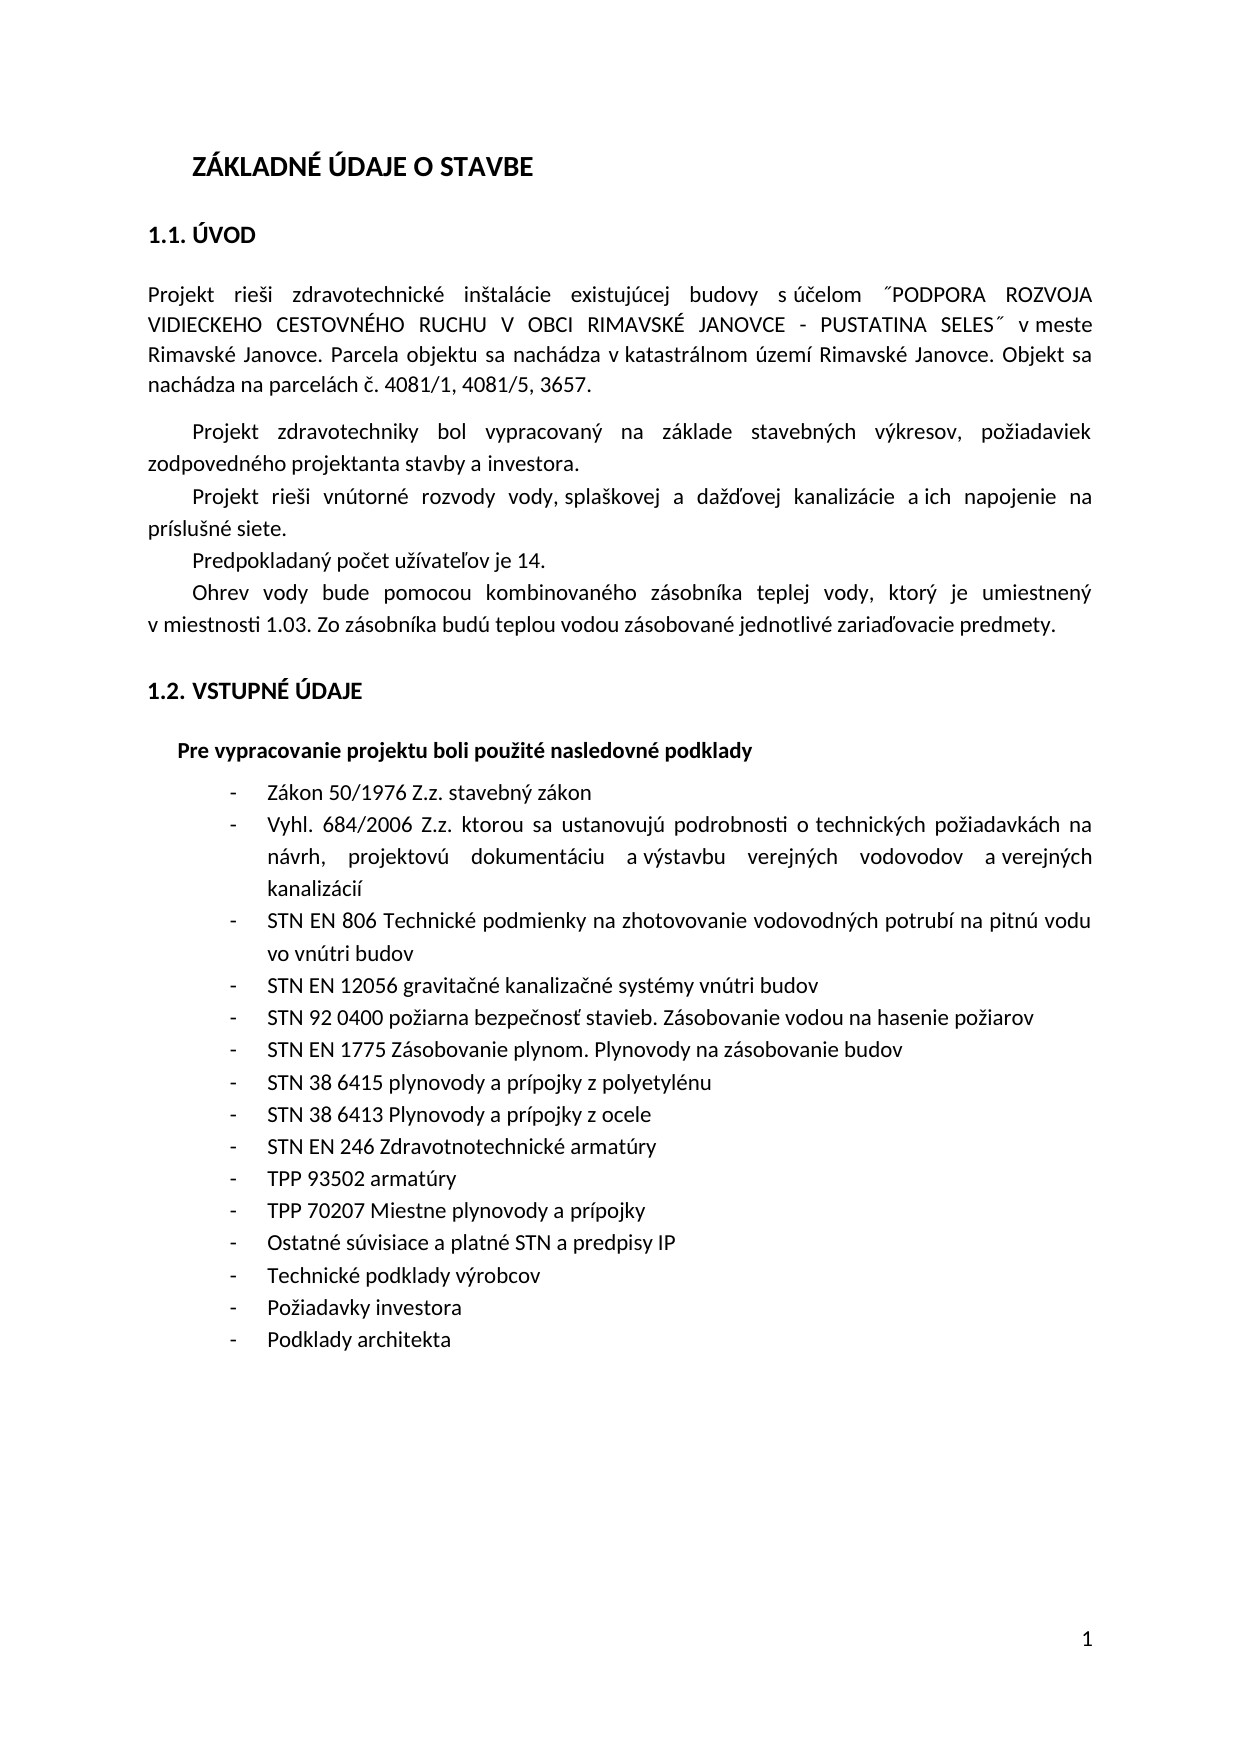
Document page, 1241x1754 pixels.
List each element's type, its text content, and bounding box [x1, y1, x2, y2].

list STN EN 12056 gravitačné kanalizačné systémy vnútri budov [229, 971, 1093, 999]
list STN 92 0400 požiarna bezpečnosť stavieb. Zásobovanie vodou na hasenie požiarov [229, 1003, 1093, 1031]
list Ostatné súvisiace a platné STN a predpisy IP [229, 1228, 1093, 1257]
text Projekt zdravotechniky bol vypracovaný na základe stavebných výkresov, požiadaviek zodpovedného projektanta stavby a investora. [148, 417, 1093, 478]
list Podklady architekta [229, 1325, 1093, 1353]
text Úvod [148, 219, 1093, 249]
list Vyhl. 684/2006 Z.z. ktorou sa ustanovujú podrobnosti o technických požiadavkách na návrh, projektovú dokumentáciu a výstavbu verejných vodovodov a verejných kanalizácií [229, 810, 1093, 902]
text Ohrev vody bude pomocou kombinovaného zásobníka teplej vody, ktorý je umiestnený v miestnosti 1.03. Zo zásobníka budú teplou vodou zásobované jednotlivé zariaďovacie predmety. [148, 578, 1093, 638]
list Technické podklady výrobcov [229, 1261, 1093, 1289]
text Vstupné údaje [147, 675, 1093, 705]
list STN EN 246 Zdravotnotechnické armatúry [229, 1132, 1093, 1160]
text Projekt rieši zdravotechnické inštalácie existujúcej budovy s účelom ˝PODPORA ROZVOJA VIDIECKEHO CESTOVNÉHO RUCHU V OBCI RIMAVSKÉ JANOVCE - PUSTATINA SELES˝ v meste Rimavské Janovce. Parcela objektu sa nachádza v katastrálnom území Rimavské Janovce. Objekt sa nachádza na parcelách č. 4081/1, 4081/5, 3657. [148, 280, 1093, 398]
list STN 38 6413 Plynovody a prípojky z ocele [229, 1100, 1093, 1128]
text Projekt rieši vnútorné rozvody vody, splaškovej a dažďovej kanalizácie a ich napojenie na príslušné siete. [148, 482, 1093, 542]
text Predpokladaný počet užívateľov je 14. [148, 546, 1093, 574]
text ZÁKLADNÉ ÚDAJE O STAVBE [148, 148, 1093, 183]
list Zákon 50/1976 Z.z. stavebný zákon [229, 778, 1093, 806]
list TPP 70207 Miestne plynovody a prípojky [229, 1196, 1093, 1224]
list TPP 93502 armatúry [229, 1164, 1093, 1192]
list Požiadavky investora [229, 1293, 1093, 1321]
list STN EN 1775 Zásobovanie plynom. Plynovody na zásobovanie budov [229, 1035, 1093, 1063]
list STN 38 6415 plynovody a prípojky z polyetylénu [229, 1068, 1093, 1096]
list STN EN 806 Technické podmienky na zhotovovanie vodovodných potrubí na pitnú vodu vo vnútri budov [229, 907, 1093, 967]
text Pre vypracovanie projektu boli použité nasledovné podklady [177, 736, 1093, 764]
